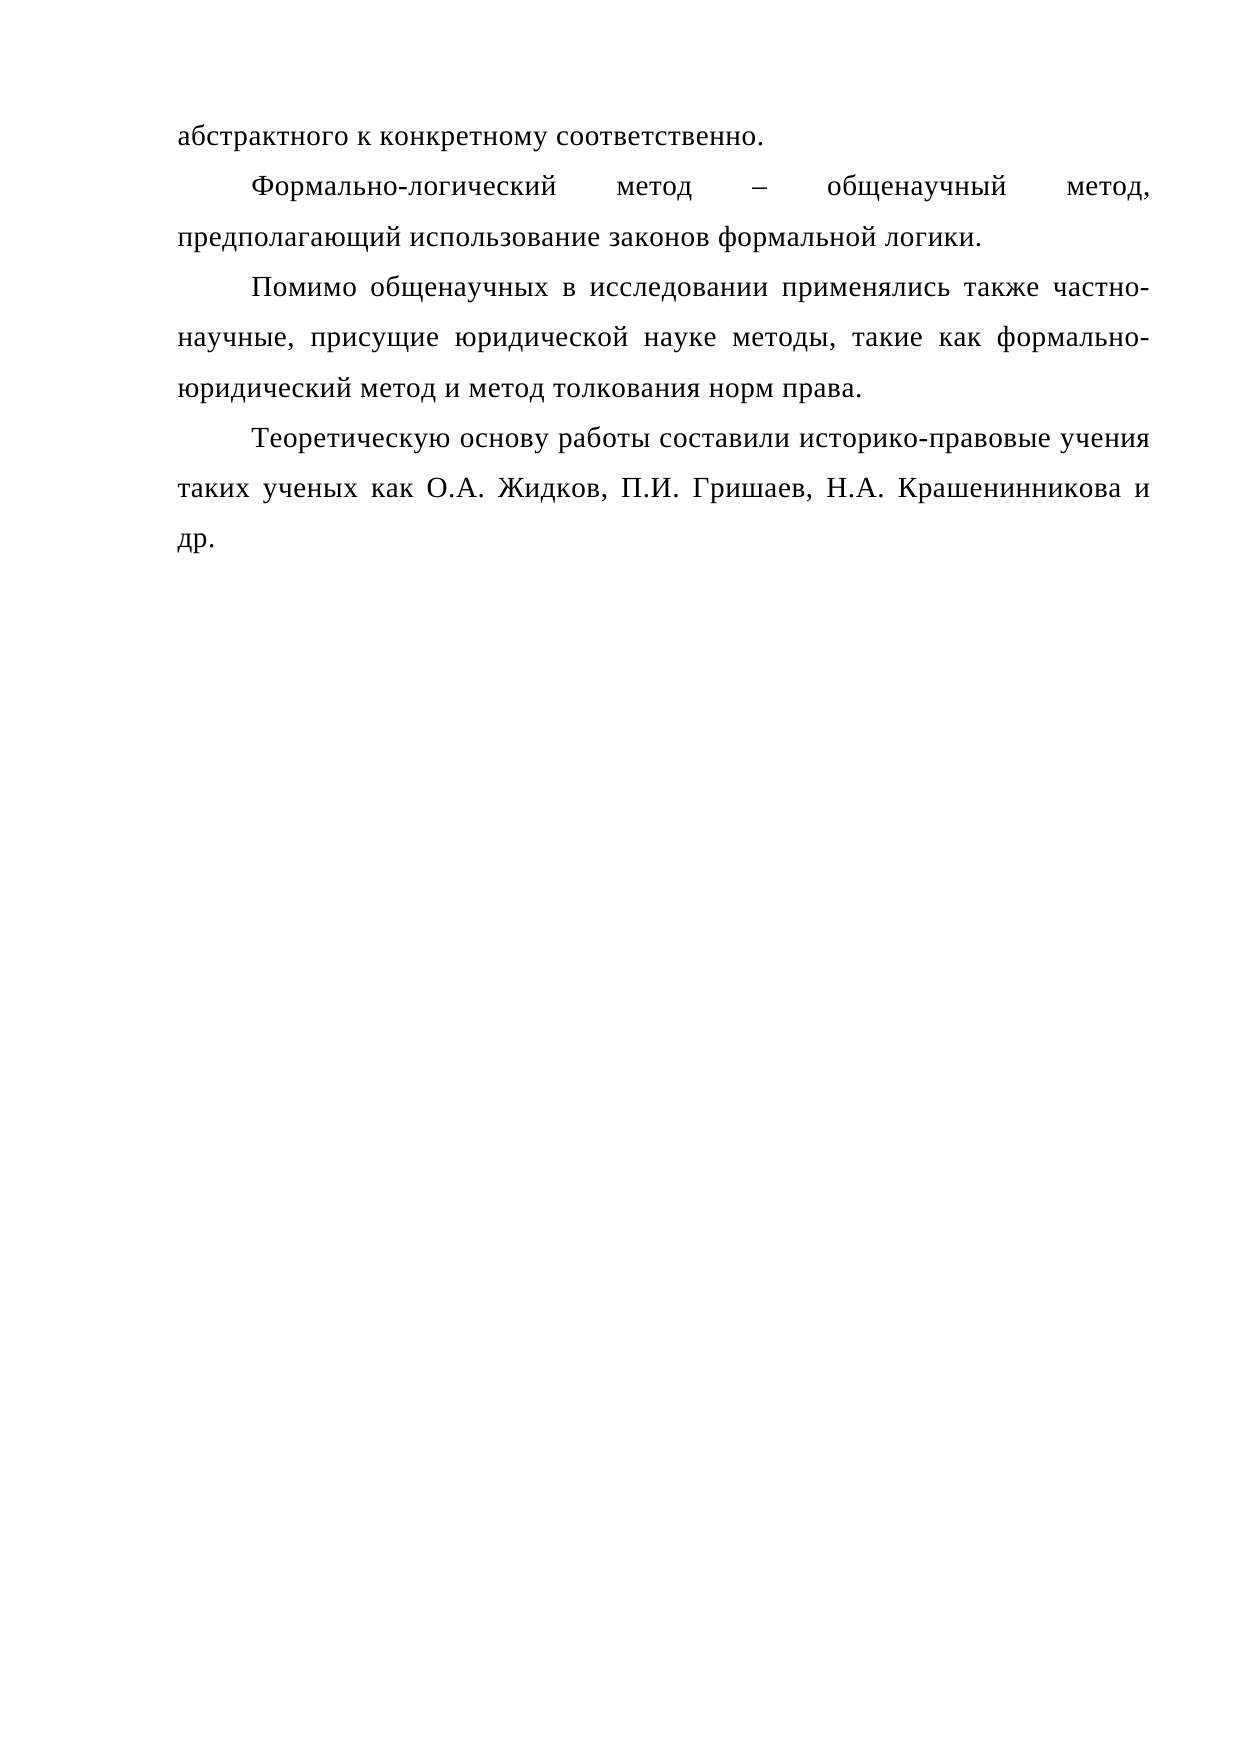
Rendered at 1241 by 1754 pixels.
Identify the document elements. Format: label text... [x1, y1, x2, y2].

text Формально-логический метод – общенаучный метод, предполагающий использование законов формальной логики. [177, 168, 1152, 252]
text Теоретическую основу работы составили историко-правовые учения таких ученых как О.А. Жидков, П.И. Гришаев, Н.А. Крашенинникова и др. [177, 420, 1152, 554]
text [177, 118, 1152, 152]
text Помимо общенаучных в исследовании применялись также частно-научные, присущие юридической науке методы, такие как формально-юридический метод и метод толкования норм права. [177, 269, 1152, 403]
